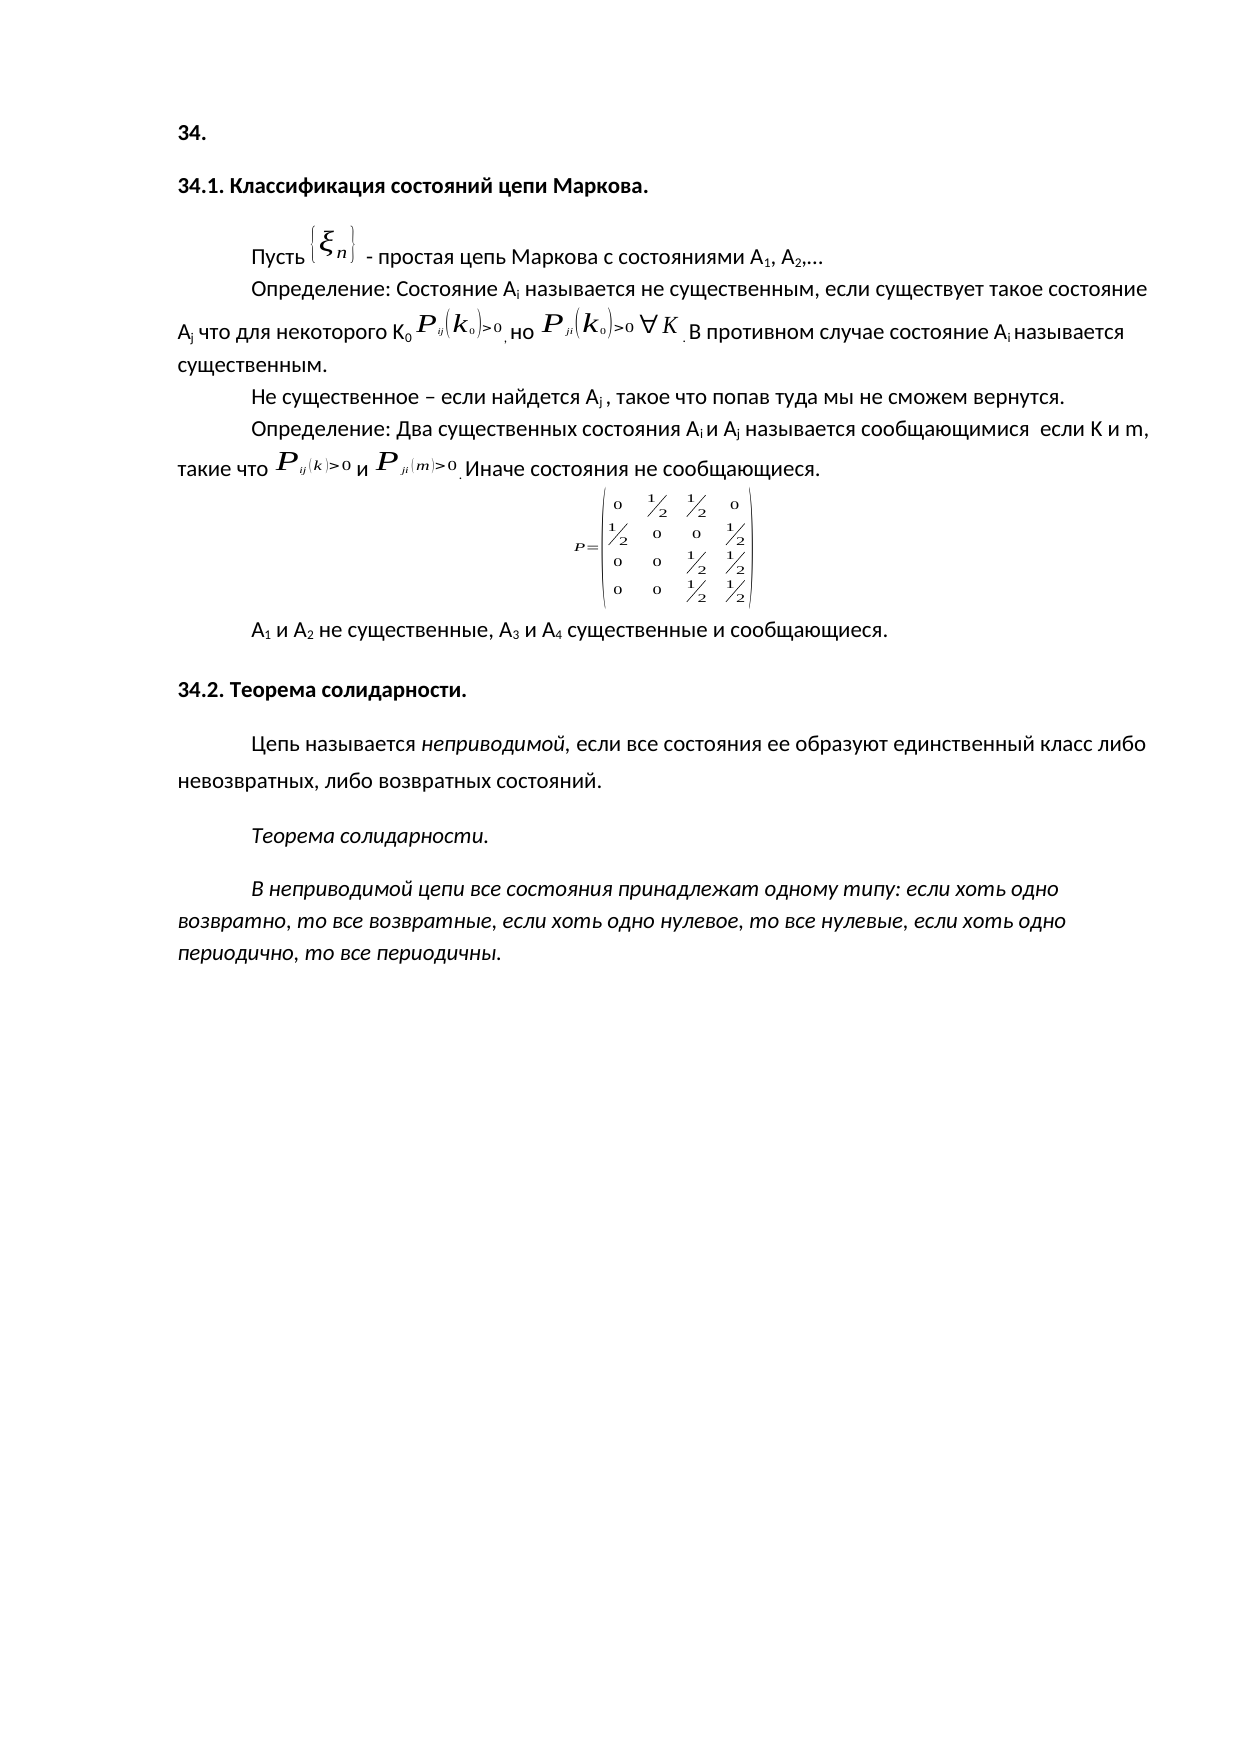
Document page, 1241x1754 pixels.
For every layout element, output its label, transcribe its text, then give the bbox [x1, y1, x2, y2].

text 34.1. Классификация состояний цепи Маркова. [177, 171, 1152, 199]
text Не существенное – если найдется Аj , такое что попав туда мы не сможем вернутся. [177, 382, 1152, 410]
text Определение: Два существенных состояния Аi и Аj называется сообщающимися если K и m, такие что и . Иначе состояния не сообщающиеся. [177, 414, 1152, 482]
text Теорема солидарности. [177, 821, 1152, 849]
text 34.2. Теорема солидарности. [177, 676, 1152, 704]
text 34. [177, 118, 1152, 146]
text Цепь называется неприводимой, если все состояния ее образуют единственный класс либо невозвратных, либо возвратных состояний. [177, 729, 1152, 795]
text В неприводимой цепи все состояния принадлежат одному типу: если хоть одно возвратно, то все возвратные, если хоть одно нулевое, то все нулевые, если хоть одно периодично, то все периодичны. [177, 874, 1152, 967]
text Определение: Состояние Аi называется не существенным, если существует такое состояние Аj что для некоторого K0 , но . В противном случае состояние Аi называется существенным. [177, 274, 1152, 378]
text Пусть - простая цепь Маркова с состояниями А1, А2,… [177, 224, 1152, 270]
text А1 и А2 не существенные, А3 и А4 существенные и сообщающиеся. [177, 615, 1152, 643]
